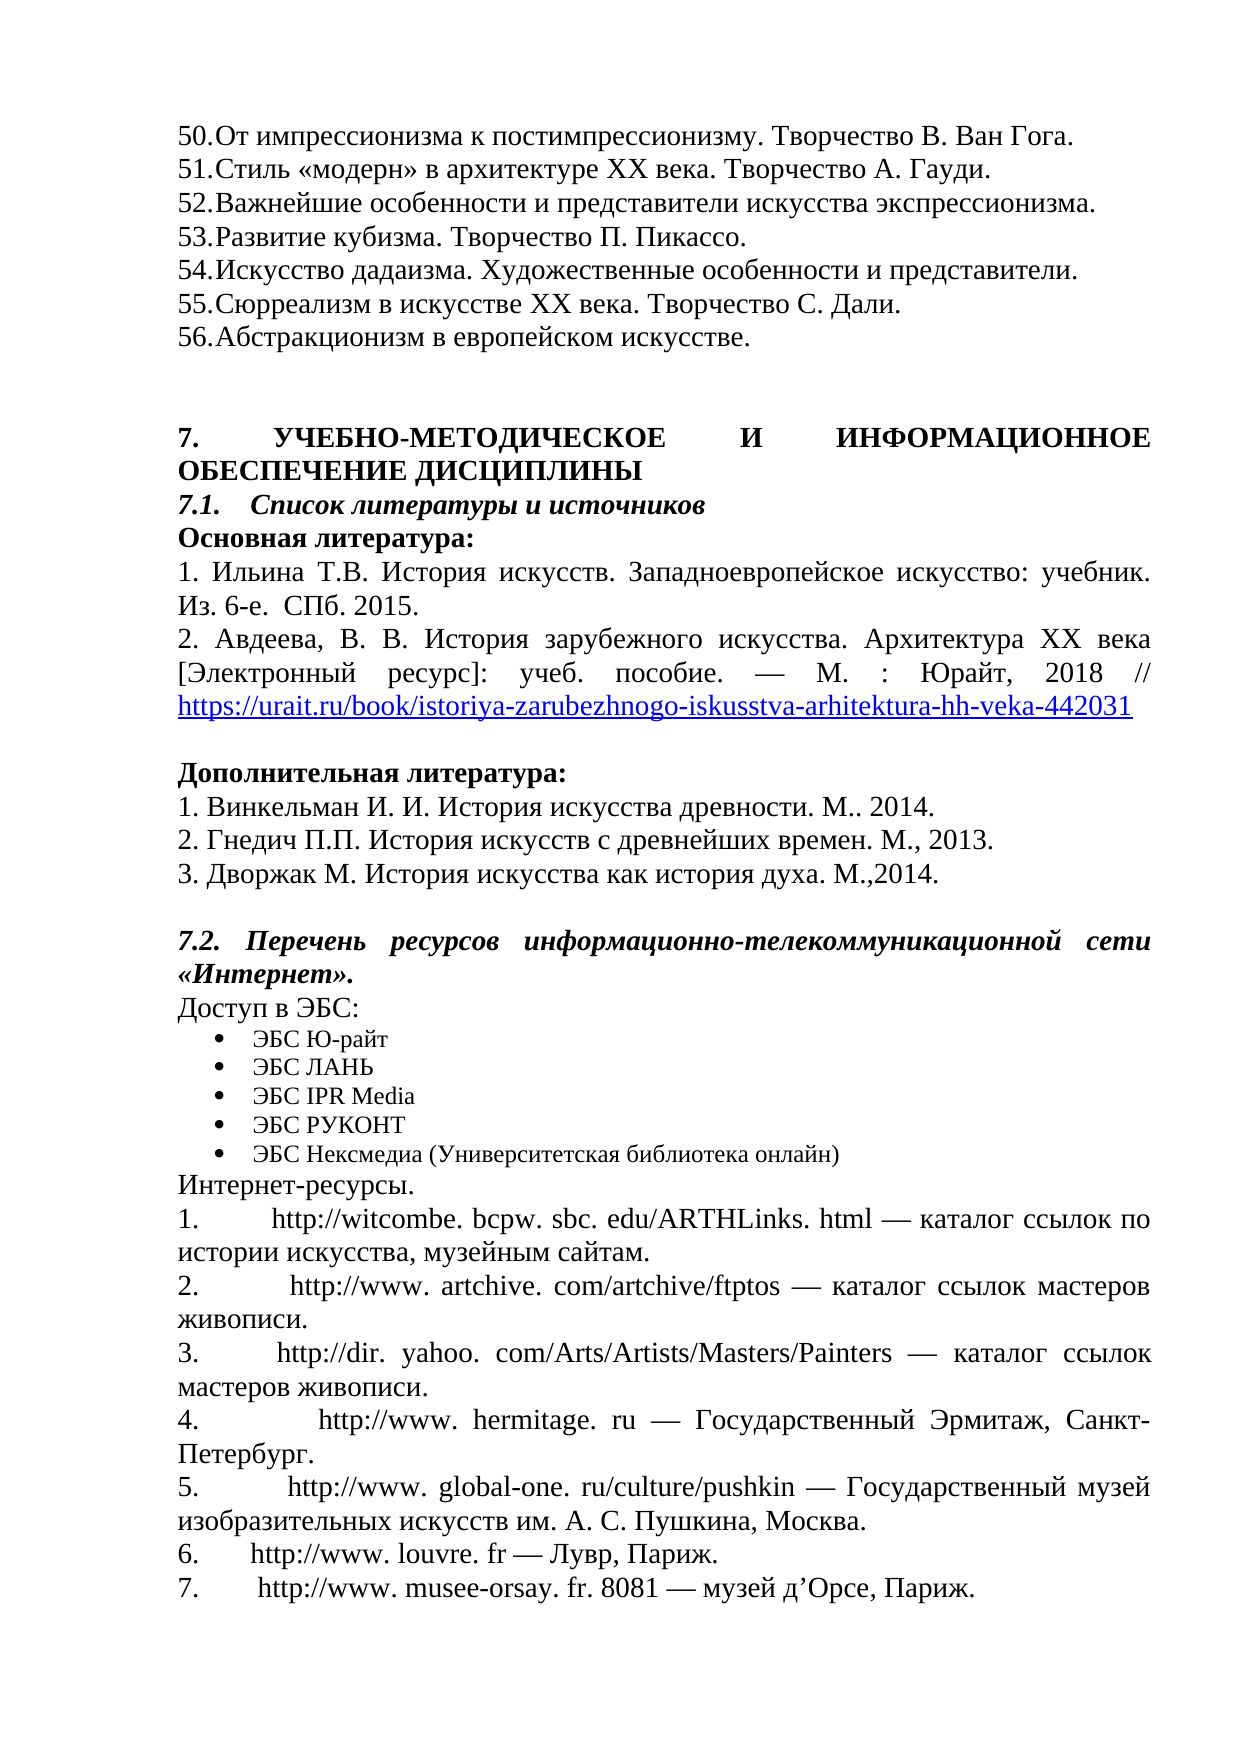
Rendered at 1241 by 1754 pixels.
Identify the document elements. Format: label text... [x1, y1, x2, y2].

list Абстракционизм в европейском искусстве. [177, 319, 1152, 353]
list ЭБС IPR Media [215, 1081, 1152, 1110]
text 7.1. Список литературы и источников [177, 487, 1152, 521]
text 7.2. Перечень ресурсов информационно-телекоммуникационной сети «Интернет». [177, 923, 1152, 990]
list ЭБС Нексмедиа (Университетская библиотека онлайн) [215, 1139, 1152, 1167]
text 1. http://witcombe. bcpw. sbc. edu/ARTHLinks. html — каталог ссылок по истории искусства, музейным сайтам. [177, 1201, 1152, 1268]
text 4. http://www. hermitage. ru — Государственный Эрмитаж, Санкт-Петербург. [177, 1402, 1152, 1469]
text Интернет-ресурсы. [177, 1167, 1152, 1201]
text 1. Винкельман И. И. История искусства древности. М.. 2014. [177, 789, 1152, 822]
list Важнейшие особенности и представители искусства экспрессионизма. [177, 185, 1152, 219]
text Основная литература: [177, 521, 1152, 554]
list От импрессионизма к постимпрессионизму. Творчество В. Ван Гога. [177, 118, 1152, 152]
text Дополнительная литература: [177, 755, 1152, 789]
text 6. http://www. louvre. fr — Лувр, Париж. [177, 1536, 1152, 1570]
text 3. http://dir. yahoo. com/Arts/Artists/Masters/Painters — каталог ссылок мастеров живописи. [177, 1335, 1152, 1402]
text 5. http://www. global-one. ru/culture/pushkin — Государственный музей изобразительных искусств им. А. С. Пушкина, Москва. [177, 1469, 1152, 1536]
list ЭБС ЛАНЬ [215, 1052, 1152, 1081]
text 2. Гнедич П.П. История искусств с древнейших времен. М., 2013. [177, 822, 1152, 856]
list ЭБС РУКОНТ [215, 1110, 1152, 1139]
text 2. Авдеева, В. В. История зарубежного искусства. Архитектура ХХ века [Электронный ресурс]: учеб. пособие. — М. : Юрайт, 2018 // https://urait.ru/book/istoriya-zarubezhnogo-iskusstva-arhitektura-hh-veka-442031 [177, 621, 1152, 722]
list Сюрреализм в искусстве XX века. Творчество С. Дали. [177, 286, 1152, 319]
list Стиль «модерн» в архитектуре XX века. Творчество А. Гауди. [177, 152, 1152, 185]
text 1. Ильина Т.В. История искусств. Западноевропейское искусство: учебник. Из. 6-е. СПб. 2015. [177, 554, 1152, 621]
text 3. Дворжак М. История искусства как история духа. М.,2014. [177, 856, 1152, 889]
text 7. УЧЕБНО-МЕТОДИЧЕСКОЕ И ИНФОРМАЦИОННОЕ ОБЕСПЕЧЕНИЕ ДИСЦИПЛИНЫ [177, 420, 1152, 487]
text 2. http://www. artchive. com/artchive/ftptos — каталог ссылок мастеров живописи. [177, 1268, 1152, 1335]
list Искусство дадаизма. Художественные особенности и представители. [177, 252, 1152, 286]
list ЭБС Ю-райт [215, 1024, 1152, 1052]
text Доступ в ЭБС: [177, 990, 1152, 1024]
list Развитие кубизма. Творчество П. Пикассо. [177, 219, 1152, 252]
text 7. http://www. musee-orsay. fr. 8081 — музей д’Орсе, Париж. [177, 1570, 1152, 1603]
